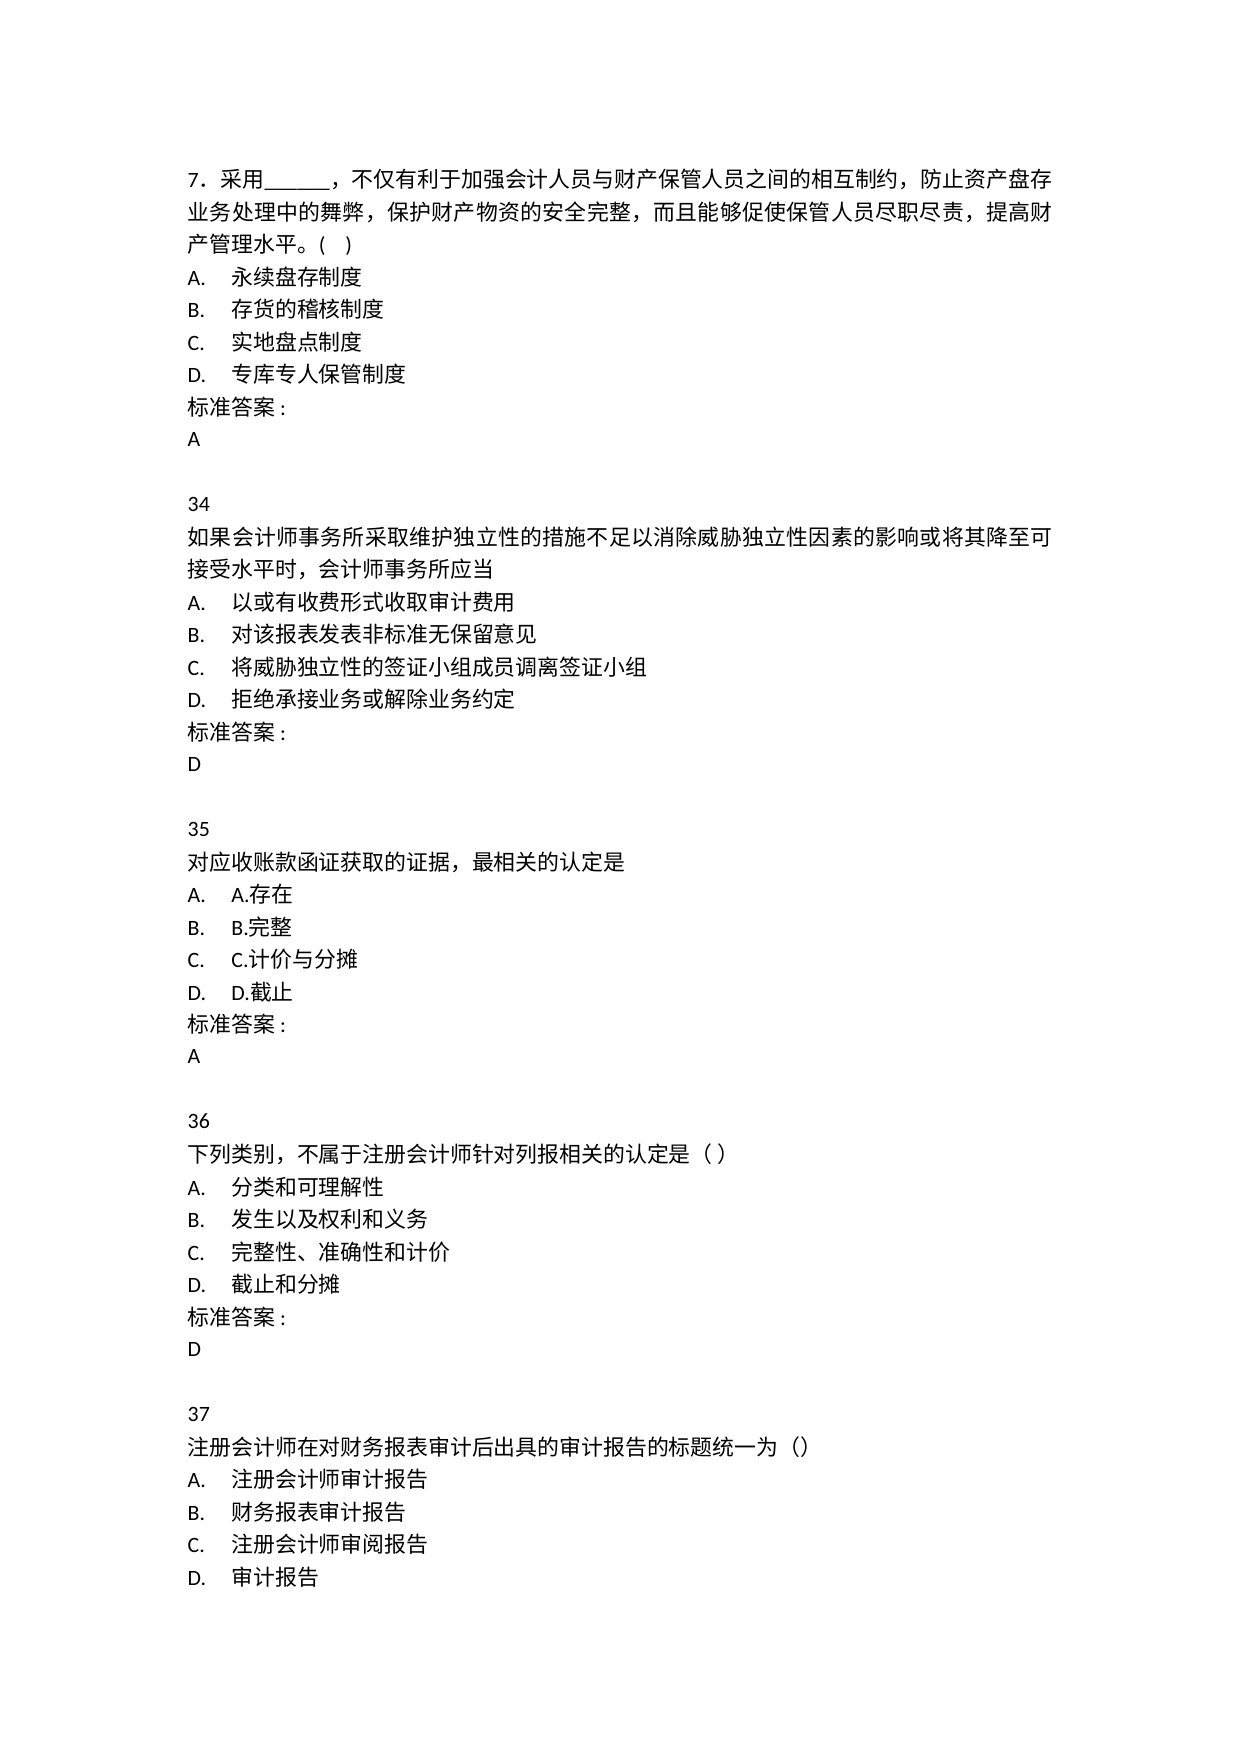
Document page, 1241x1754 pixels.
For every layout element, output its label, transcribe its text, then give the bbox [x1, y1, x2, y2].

text 37 [187, 1397, 1053, 1429]
text B. 存货的稽核制度 [187, 292, 1053, 324]
text 注册会计师在对财务报表审计后出具的审计报告的标题统一为（） [187, 1429, 1053, 1462]
text 7．采用______，不仅有利于加强会计人员与财产保管人员之间的相互制约，防止资产盘存业务处理中的舞弊，保护财产物资的安全完整，而且能够促使保管人员尽职尽责，提高财产管理水平。( ) [187, 162, 1053, 259]
text 标准答案 : [187, 389, 1053, 422]
text 35 [187, 812, 1053, 844]
text 对应收账款函证获取的证据，最相关的认定是 [187, 844, 1053, 877]
text A. 分类和可理解性 [187, 1169, 1053, 1202]
text 标准答案 : [187, 714, 1053, 747]
text 如果会计师事务所采取维护独立性的措施不足以消除威胁独立性因素的影响或将其降至可接受水平时，会计师事务所应当 [187, 519, 1053, 584]
text C. 将威胁独立性的签证小组成员调离签证小组 [187, 649, 1053, 682]
text B. 发生以及权利和义务 [187, 1202, 1053, 1234]
text 36 [187, 1104, 1053, 1137]
text D [187, 1332, 1053, 1364]
text C. 实地盘点制度 [187, 324, 1053, 357]
text D. D.截止 [187, 974, 1053, 1007]
text A. 注册会计师审计报告 [187, 1462, 1053, 1494]
text 标准答案 : [187, 1007, 1053, 1039]
text D. 截止和分摊 [187, 1267, 1053, 1299]
text 标准答案 : [187, 1299, 1053, 1332]
text D [187, 747, 1053, 779]
text A. 以或有收费形式收取审计费用 [187, 584, 1053, 617]
text D. 审计报告 [187, 1559, 1053, 1592]
text A [187, 422, 1053, 454]
text 34 [187, 487, 1053, 519]
text B. 财务报表审计报告 [187, 1494, 1053, 1527]
text C. 完整性、准确性和计价 [187, 1234, 1053, 1267]
text D. 拒绝承接业务或解除业务约定 [187, 682, 1053, 714]
text A [187, 1039, 1053, 1072]
text A. 永续盘存制度 [187, 259, 1053, 292]
text B. B.完整 [187, 909, 1053, 942]
text A. A.存在 [187, 877, 1053, 909]
text D. 专库专人保管制度 [187, 357, 1053, 389]
text C. 注册会计师审阅报告 [187, 1527, 1053, 1559]
text C. C.计价与分摊 [187, 942, 1053, 974]
text B. 对该报表发表非标准无保留意见 [187, 617, 1053, 649]
text 下列类别，不属于注册会计师针对列报相关的认定是（ ） [187, 1137, 1053, 1169]
